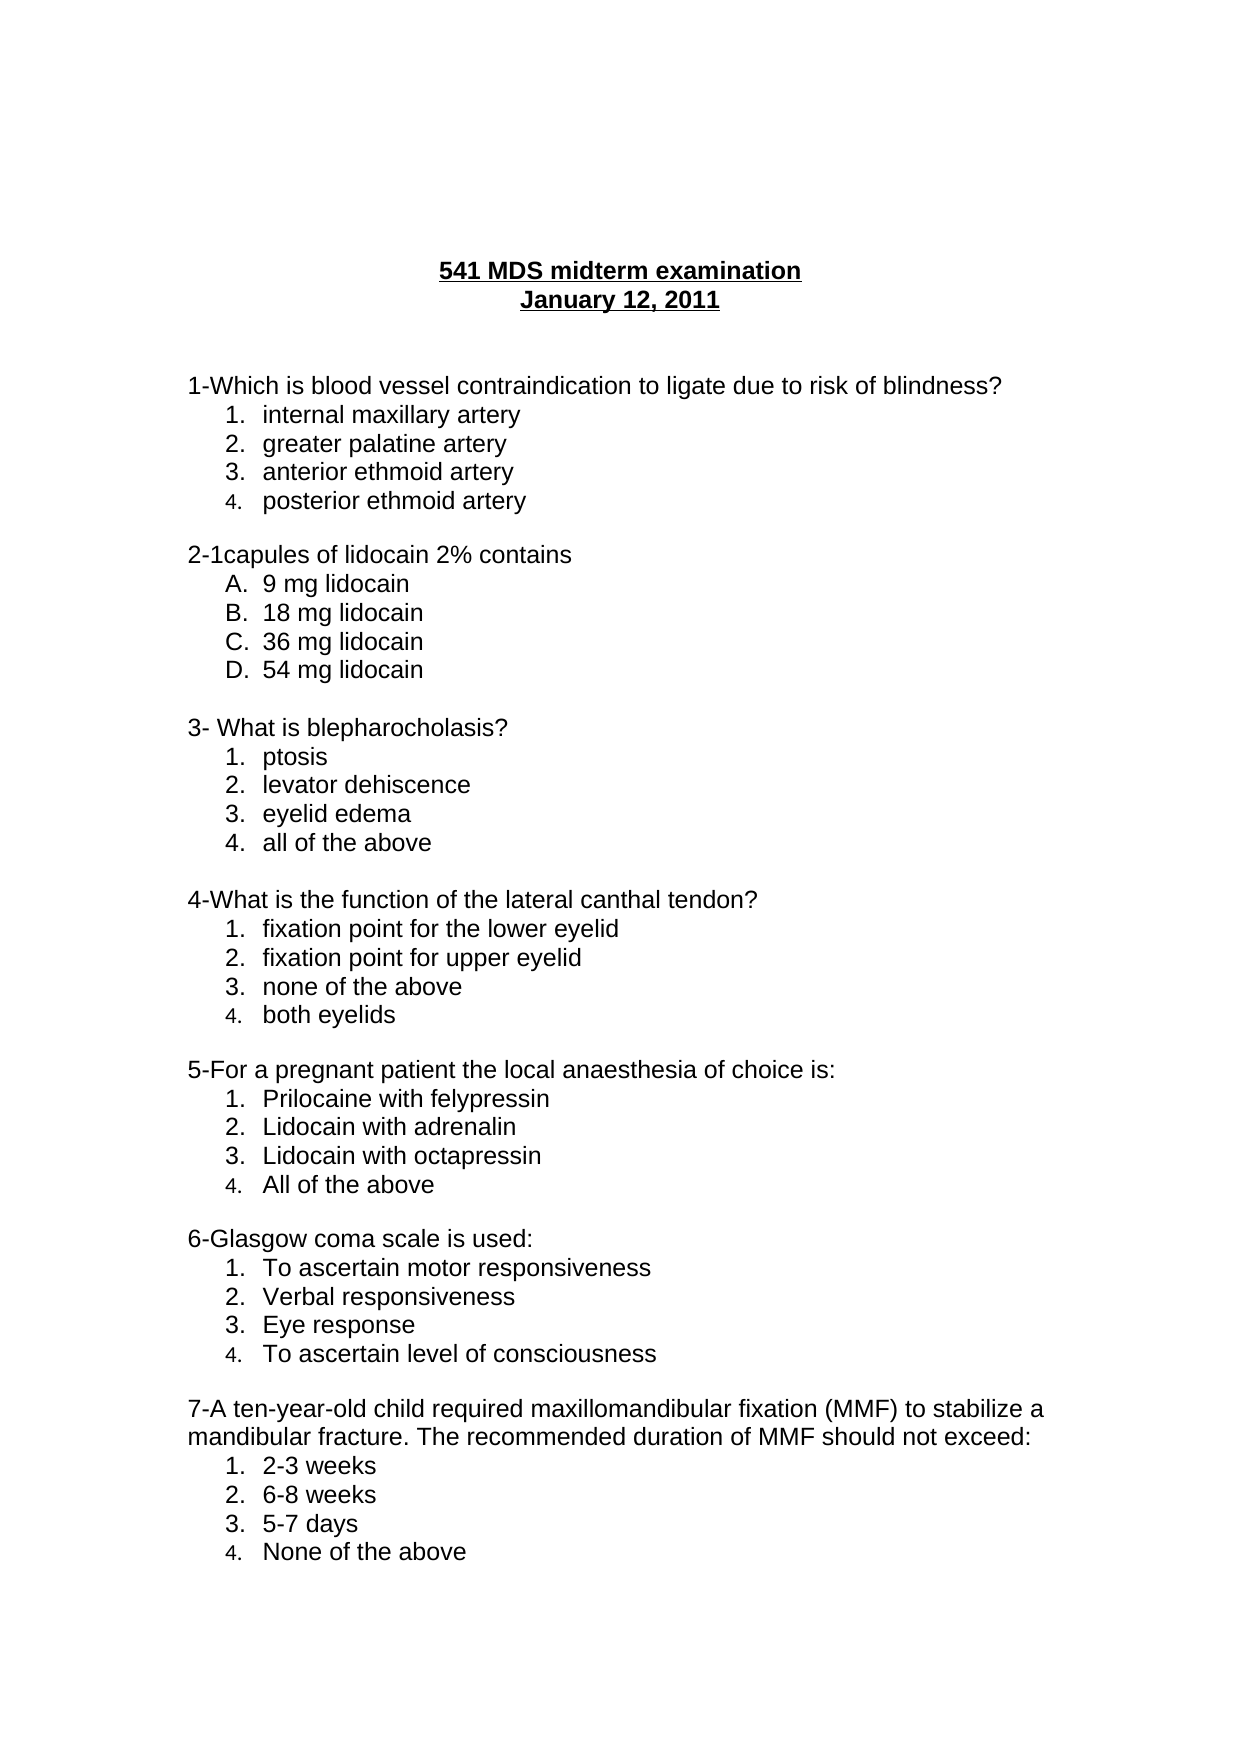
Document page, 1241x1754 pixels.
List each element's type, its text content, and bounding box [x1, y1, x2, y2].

list levator dehiscence [225, 770, 1053, 799]
text 7-A ten-year-old child required maxillomandibular fixation (MMF) to stabilize a mandibular fracture. The recommended duration of MMF should not exceed: [187, 1393, 1053, 1451]
list fixation point for upper eyelid [225, 943, 1053, 972]
list all of the above [225, 828, 1053, 857]
list To ascertain motor responsiveness [225, 1253, 1053, 1282]
list 6-8 weeks [225, 1480, 1053, 1508]
text 2-1capules of lidocain 2% contains [187, 540, 1053, 569]
text 541 MDS midterm examination [187, 256, 1053, 285]
list 5-7 days [225, 1508, 1053, 1537]
list Verbal responsiveness [225, 1282, 1053, 1310]
list Eye response [225, 1310, 1053, 1339]
list posterior ethmoid artery [225, 486, 1053, 515]
text 3- What is blepharocholasis? [187, 713, 1053, 742]
list 2-3 weeks [225, 1451, 1053, 1480]
list 9 mg lidocain [225, 569, 1053, 598]
list ptosis [225, 742, 1053, 770]
list anterior ethmoid artery [225, 457, 1053, 486]
list 18 mg lidocain [225, 598, 1053, 627]
list Prilocaine with felypressin [225, 1083, 1053, 1112]
list Lidocain with octapressin [225, 1141, 1053, 1170]
list Lidocain with adrenalin [225, 1112, 1053, 1141]
list none of the above [225, 972, 1053, 1000]
list internal maxillary artery [225, 400, 1053, 428]
text 1-Which is blood vessel contraindication to ligate due to risk of blindness? [187, 371, 1053, 400]
list None of the above [225, 1537, 1053, 1566]
list eyelid edema [225, 799, 1053, 828]
text 4-What is the function of the lateral canthal tendon? [187, 885, 1053, 914]
list fixation point for the lower eyelid [225, 914, 1053, 943]
list greater palatine artery [225, 428, 1053, 457]
list All of the above [225, 1170, 1053, 1199]
list 36 mg lidocain [225, 627, 1053, 655]
text January 12, 2011 [187, 285, 1053, 313]
list 54 mg lidocain [225, 655, 1053, 684]
list To ascertain level of consciousness [225, 1339, 1053, 1368]
text 6-Glasgow coma scale is used: [187, 1224, 1053, 1253]
text 5-For a pregnant patient the local anaesthesia of choice is: [187, 1055, 1053, 1083]
list both eyelids [225, 1000, 1053, 1029]
